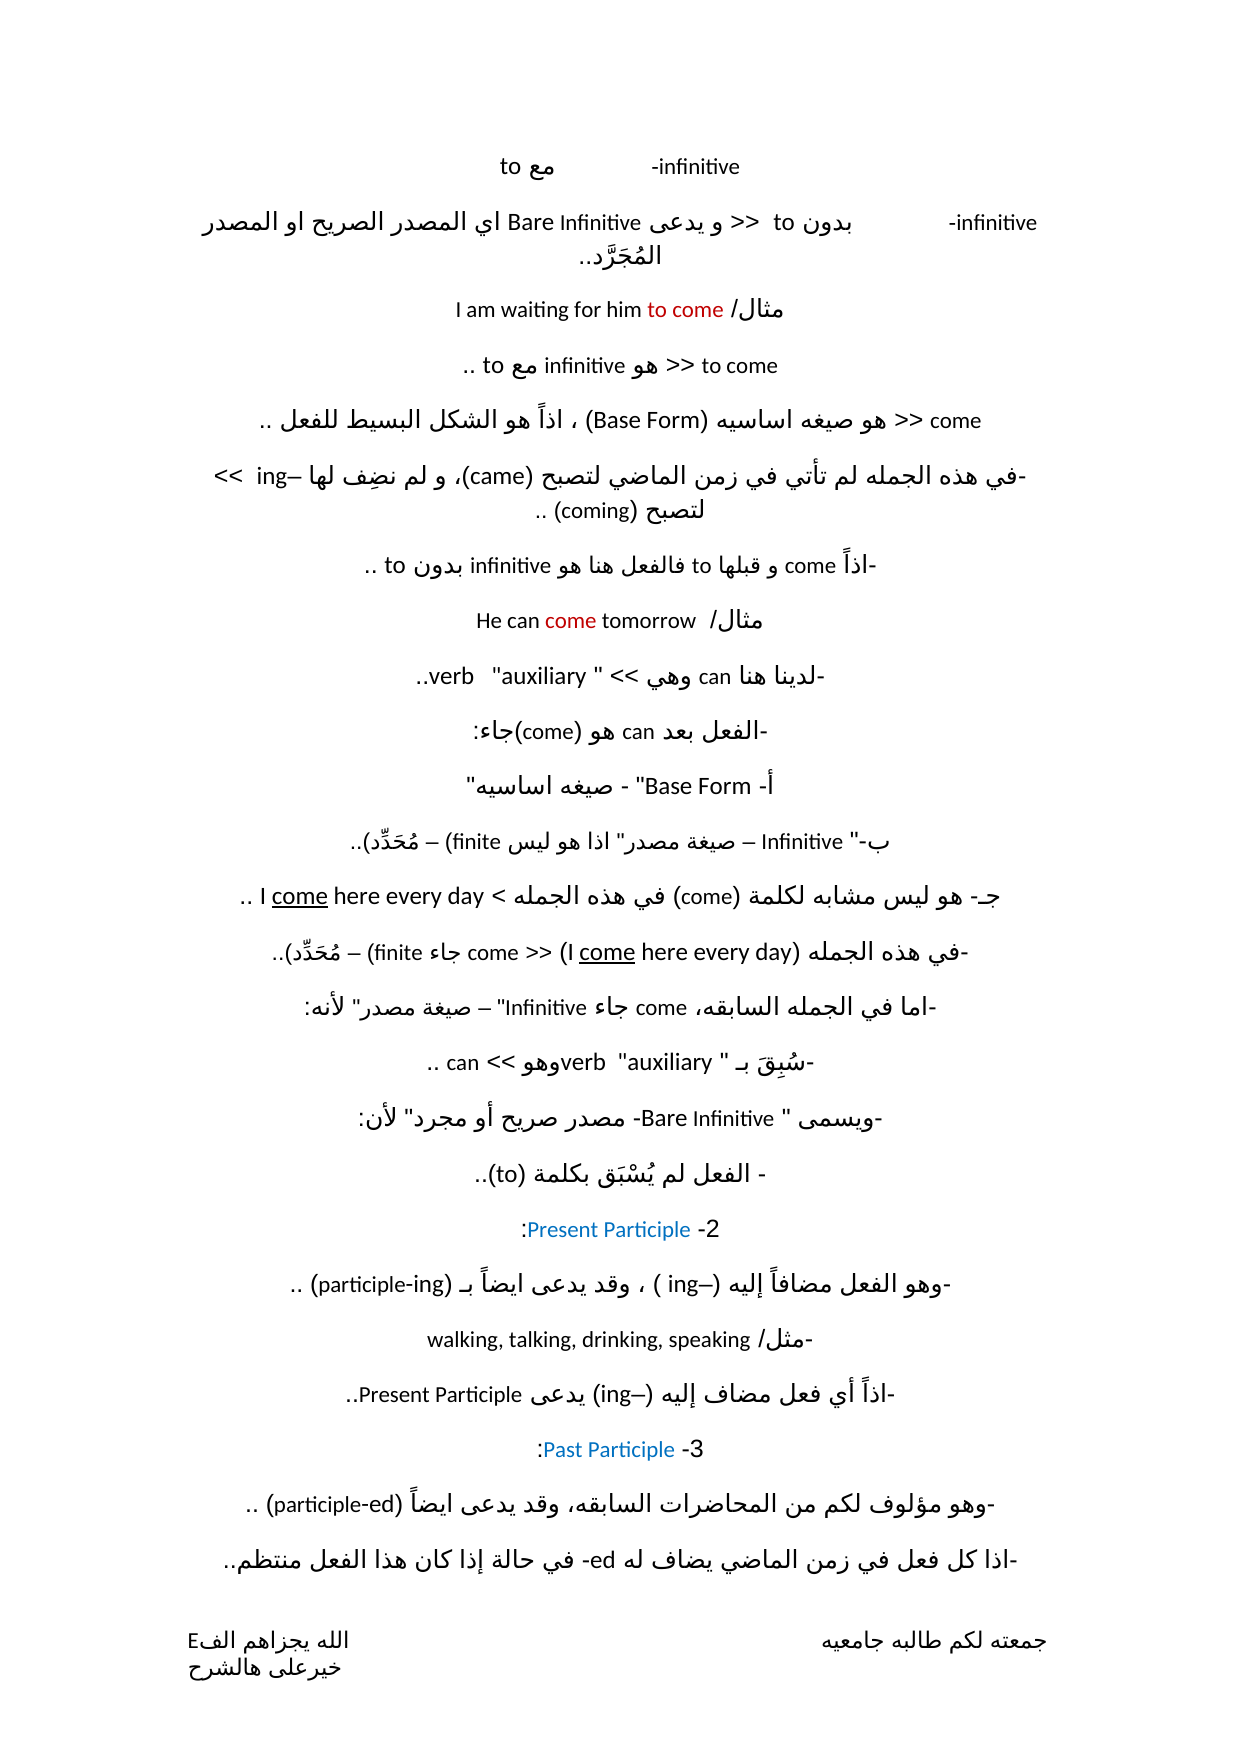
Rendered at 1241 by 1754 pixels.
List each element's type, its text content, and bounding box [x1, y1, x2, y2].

text to come << هو infinitive مع to .. [187, 349, 1053, 379]
text -اذاً أي فعل مضاف إليه (–ing) يدعى Present Participle.. [187, 1378, 1053, 1409]
text -في هذه الجمله لم تأتي في زمن الماضي لتصبح (came)، و لم نضِف لها –ing >> لتصبح (coming) .. [187, 461, 1053, 524]
text مثال/ I am waiting for him to come [187, 294, 1053, 324]
text -اذاً come و قبلها to فالفعل هنا هو infinitive بدون to .. [187, 550, 1053, 580]
text -اما في الجمله السابقه، come جاء Infinitive" – صيغة مصدر" لأنه: [187, 992, 1053, 1021]
text -اذا كل فعل في زمن الماضي يضاف له ed- في حالة إذا كان هذا الفعل منتظم.. [187, 1544, 1053, 1575]
text - الفعل لم يُسْبَق بكلمة (to).. [187, 1158, 1053, 1188]
text -مثل/ walking, talking, drinking, speaking [187, 1324, 1053, 1353]
text 3- Past Participle: [187, 1434, 1053, 1463]
text infinitive- بدون to << و يدعى Bare Infinitive اي المصدر الصريح او المصدر المُجَرَّد.. [187, 206, 1053, 269]
text -سُبِقَ بـ " verb "auxiliaryوهو >> can .. [187, 1046, 1053, 1077]
text -ويسمى " Bare Infinitive- مصدر صريح أو مجرد" لأن: [187, 1102, 1053, 1133]
text ب-" Infinitive – صيغة مصدر" اذا هو ليس finite) – مُحَدِّد).. [187, 826, 1053, 855]
text جـ- هو ليس مشابه لكلمة (come) في هذه الجمله > I come here every day .. [187, 880, 1053, 911]
text -لدينا هنا can وهي >> " verb "auxiliary.. [187, 660, 1053, 690]
text come << هو صيغه اساسيه (Base Form) ، اذاً هو الشكل البسيط للفعل .. [187, 405, 1053, 435]
text أ- Base Form" - صيغه اساسيه" [187, 770, 1053, 801]
text -في هذه الجمله (I come here every day) << come جاء finite) – مُحَدِّد).. [187, 936, 1053, 967]
text -الفعل بعد can هو (come)جاء: [187, 716, 1053, 745]
text -وهو الفعل مضافاً إليه (–ing ) ، وقد يدعى ايضاً بـ (participle-ing) .. [187, 1268, 1053, 1299]
text infinitive- مع to [187, 150, 1053, 181]
text 2- Present Participle: [187, 1214, 1053, 1243]
text -وهو مؤلوف لكم من المحاضرات السابقه، وقد يدعى ايضاً (participle-ed) .. [187, 1489, 1053, 1519]
text مثال/ He can come tomorrow [187, 606, 1053, 635]
